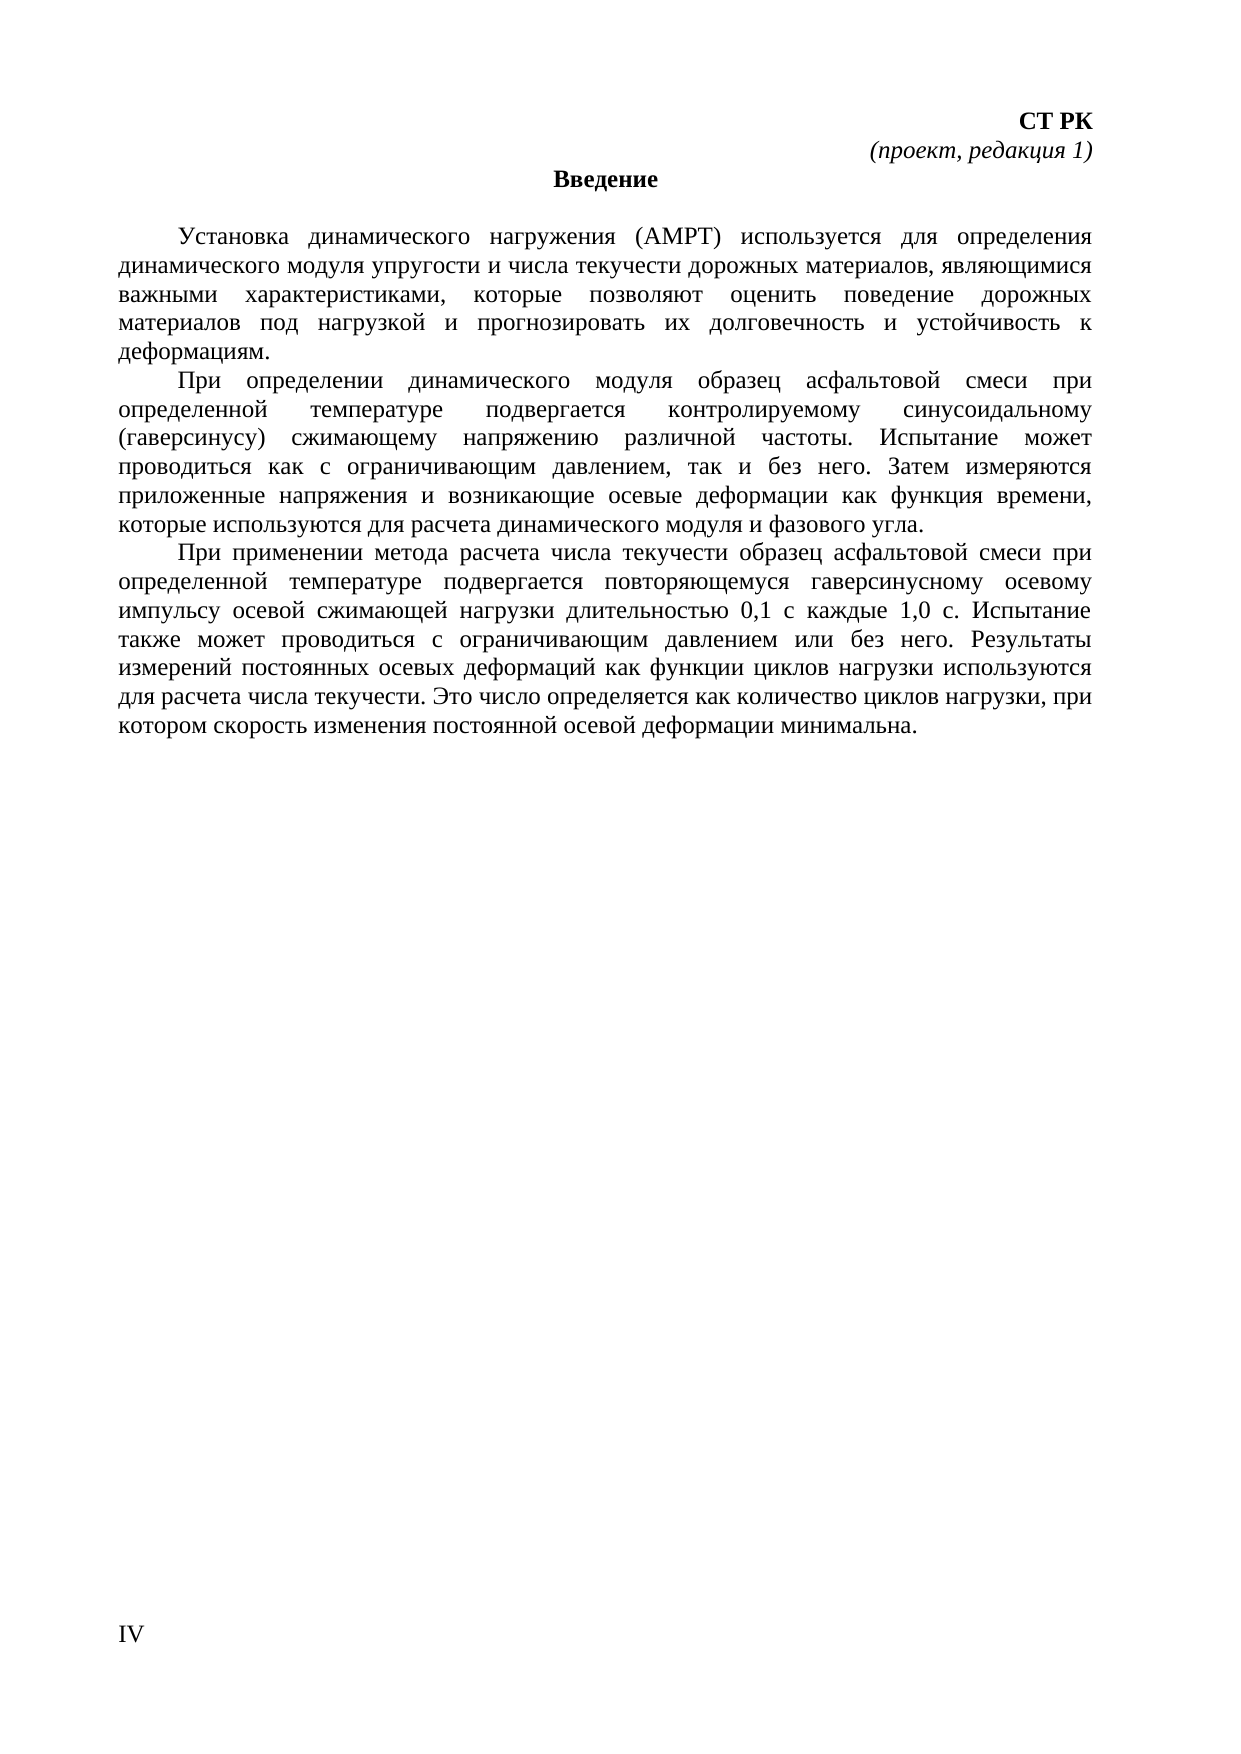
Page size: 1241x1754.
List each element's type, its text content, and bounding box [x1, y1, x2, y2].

text При применении метода расчета числа текучести образец асфальтовой смеси при определенной температуре подвергается повторяющемуся гаверсинусному осевому импульсу осевой сжимающей нагрузки длительностью 0,1 с каждые 1,0 с. Испытание также может проводиться с ограничивающим давлением или без него. Результаты измерений постоянных осевых деформаций как функции циклов нагрузки используются для расчета числа текучести. Это число определяется как количество циклов нагрузки, при котором скорость изменения постоянной осевой деформации минимальна. [118, 537, 1093, 739]
text Установка динамического нагружения (АМРТ) используется для определения динамического модуля упругости и числа текучести дорожных материалов, являющимися важными характеристиками, которые позволяют оценить поведение дорожных материалов под нагрузкой и прогнозировать их долговечность и устойчивость к деформациям. [118, 221, 1093, 365]
text При определении динамического модуля образец асфальтовой смеси при определенной температуре подвергается контролируемому синусоидальному (гаверсинусу) сжимающему напряжению различной частоты. Испытание может проводиться как с ограничивающим давлением, так и без него. Затем измеряются приложенные напряжения и возникающие осевые деформации как функция времени, которые используются для расчета динамического модуля и фазового угла. [118, 365, 1093, 537]
text Введение [118, 164, 1093, 192]
